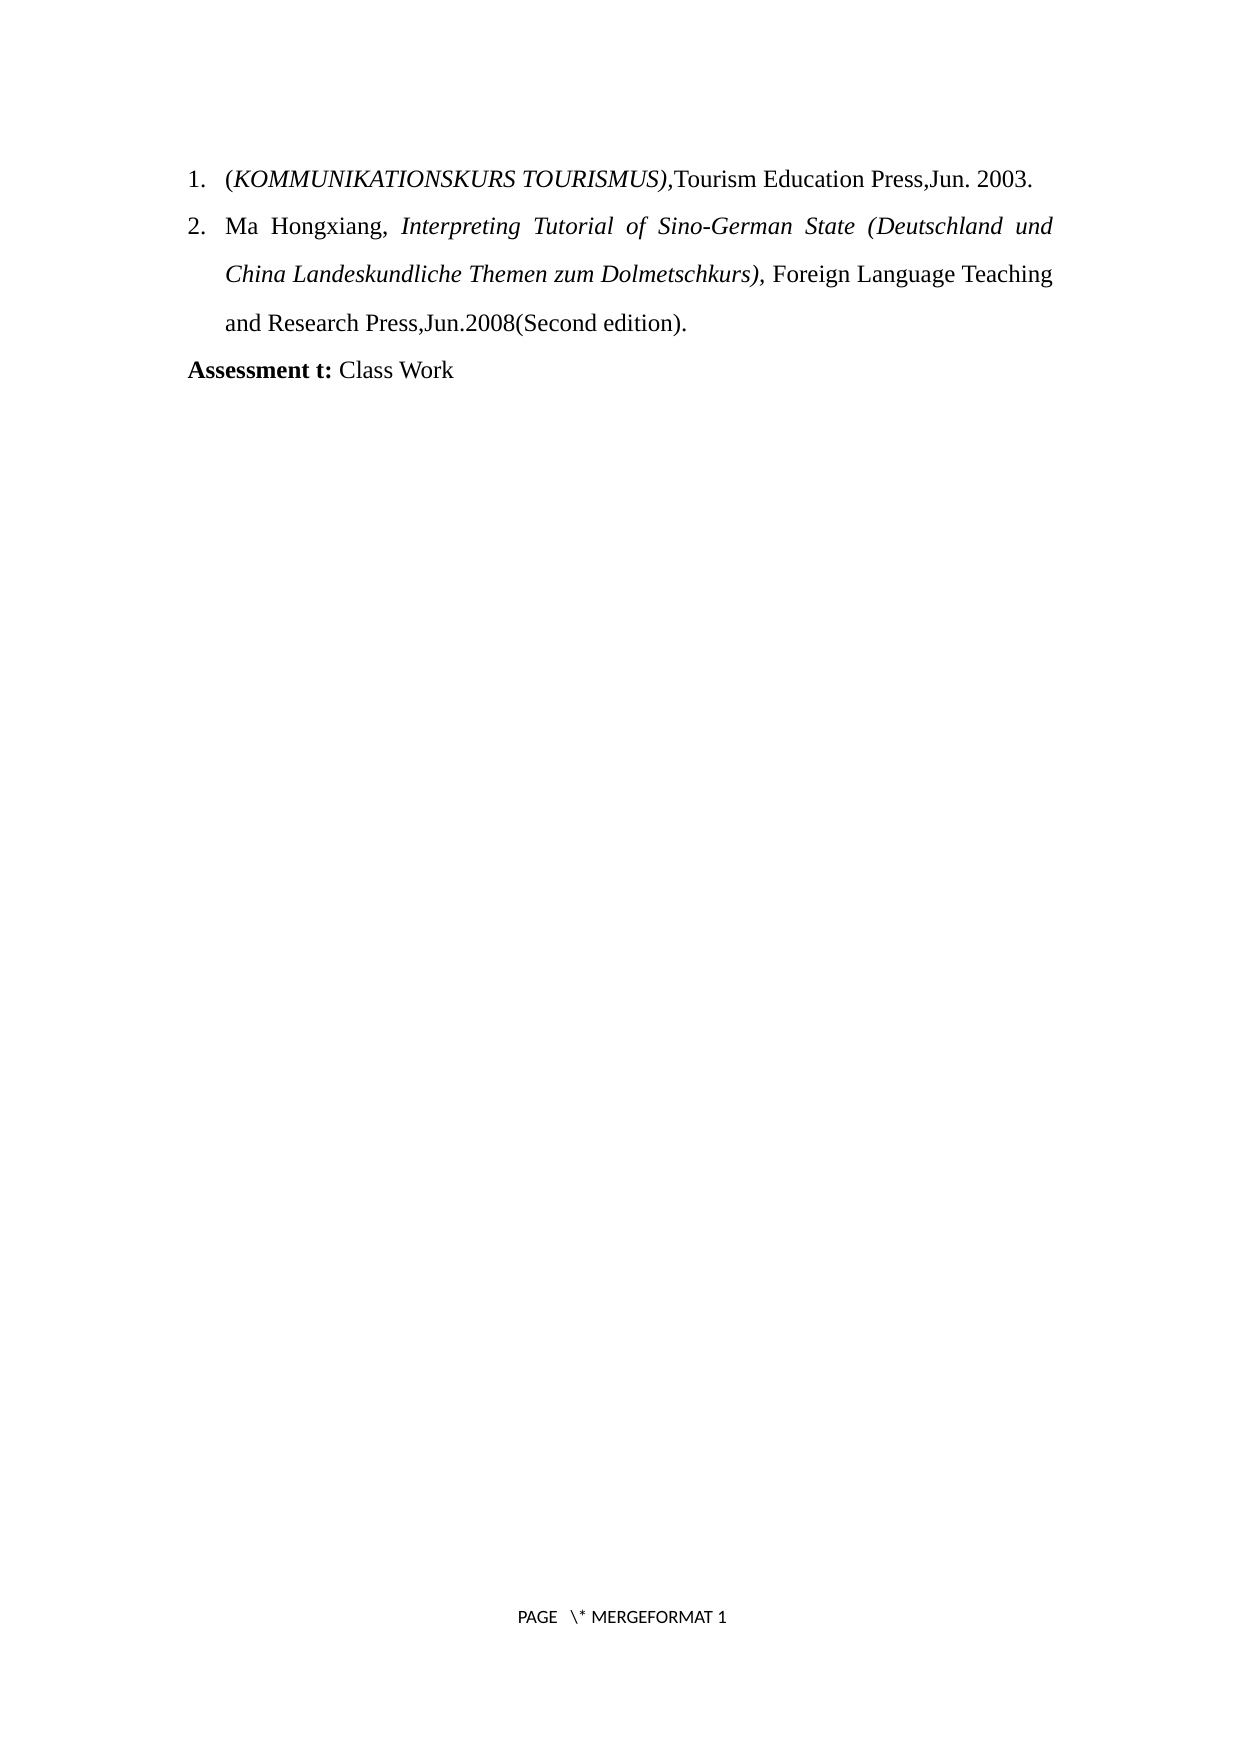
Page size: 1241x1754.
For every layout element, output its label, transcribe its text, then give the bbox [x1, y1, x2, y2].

list Ma Hongxiang, Interpreting Tutorial of Sino-German State (Deutschland und China Landeskundliche Themen zum Dolmetschkurs), Foreign Language Teaching and Research Press,Jun.2008(Second edition). [187, 209, 1053, 339]
list (KOMMUNIKATIONSKURS TOURISMUS),Tourism Education Press,Jun. 2003. [187, 162, 1053, 194]
text Assessment t: Class Work [187, 353, 1053, 386]
